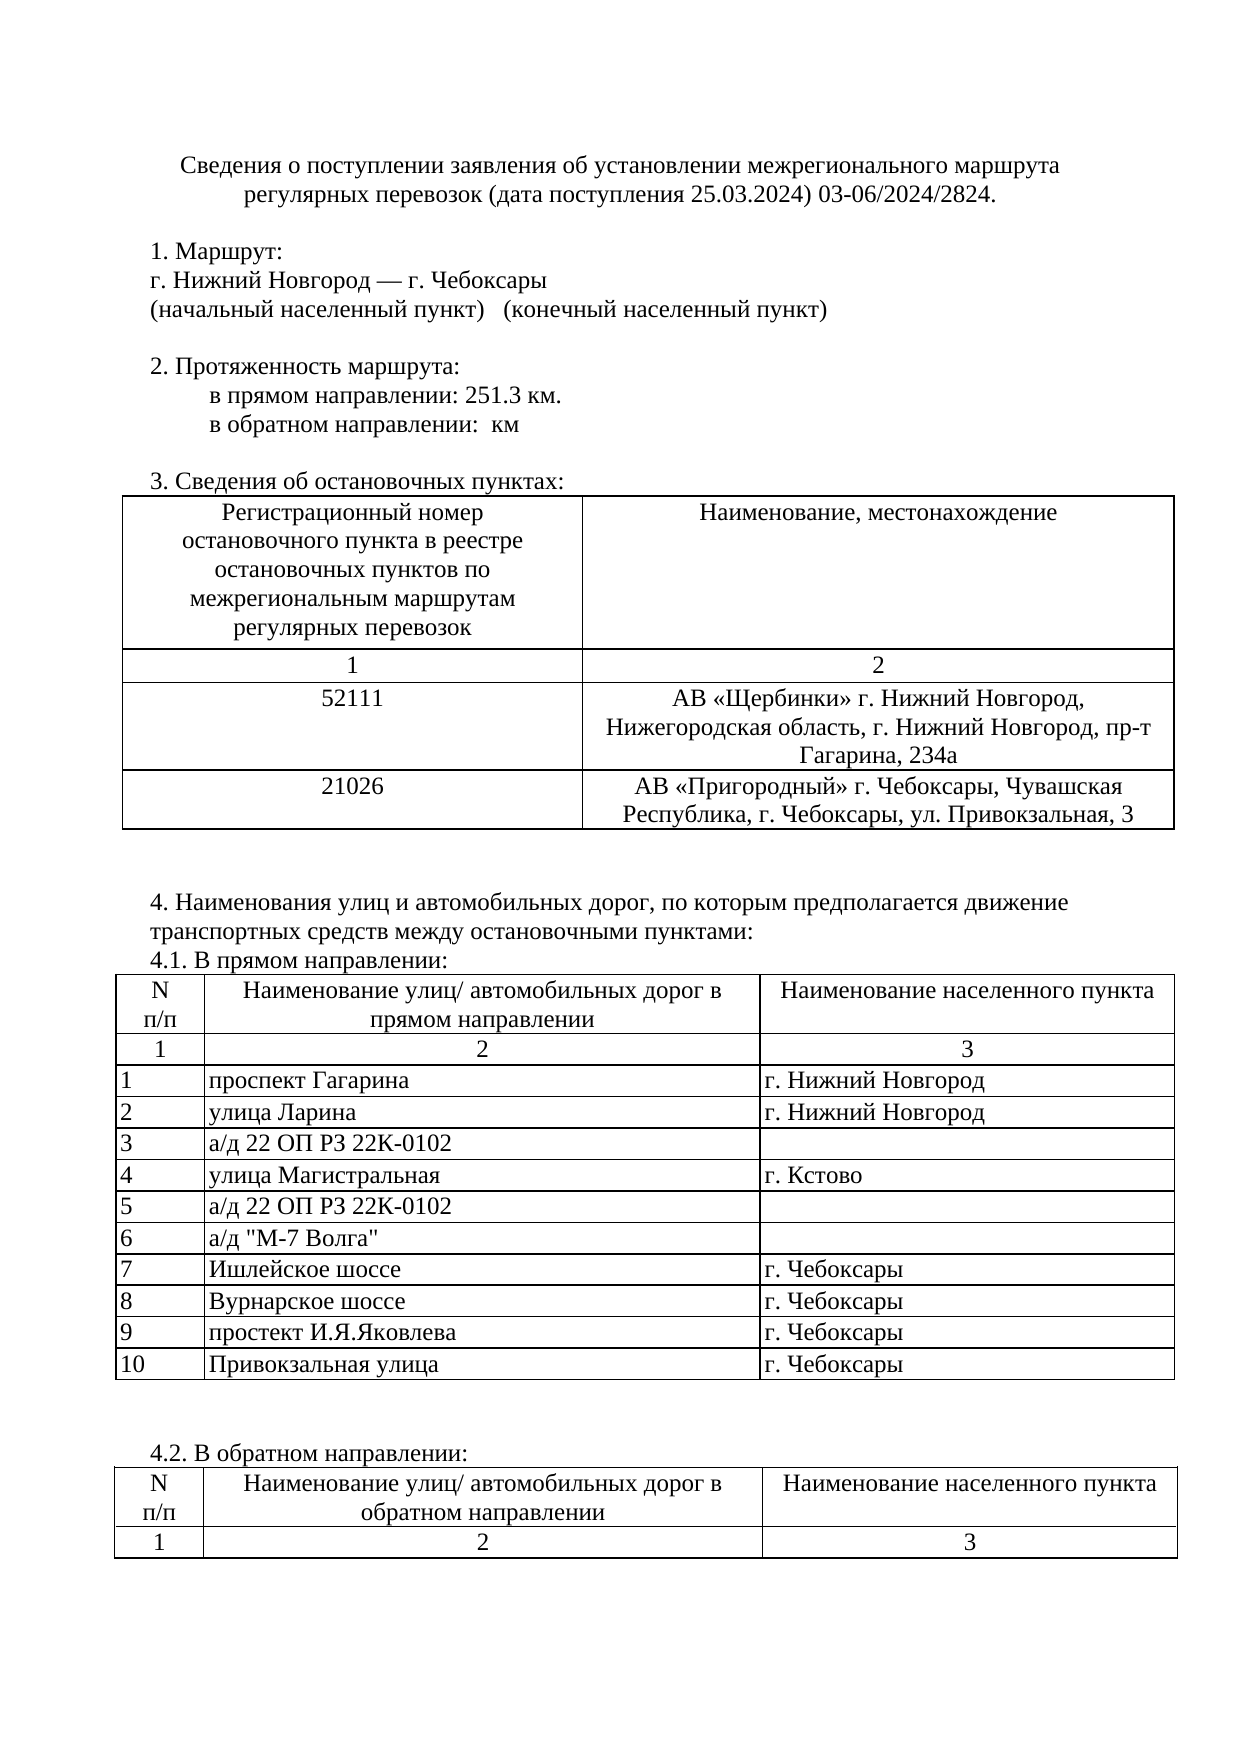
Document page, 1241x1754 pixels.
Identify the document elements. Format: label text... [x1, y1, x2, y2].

table_cell 1 [115, 1527, 203, 1557]
table_header Наименование, местонахождение [583, 497, 1173, 648]
table_cell г. Чебоксары [761, 1255, 1174, 1284]
table_cell Ишлейское шоссе [205, 1255, 759, 1284]
text Сведения о поступлении заявления об установлении межрегионального маршрута регулярных перевозок (дата поступления 25.03.2024) 03-06/2024/2824. [150, 150, 1090, 207]
table_header Наименование улиц/ автомобильных дорог в обратном направлении [204, 1468, 762, 1526]
text 3. Сведения об остановочных пунктах: [150, 466, 1090, 495]
text в обратном направлении: км [150, 409, 1090, 437]
text г. Нижний Новгород — г. Чебоксары [150, 265, 1090, 294]
table_cell 5 [117, 1192, 204, 1221]
table_cell [761, 1223, 1174, 1253]
table_cell 4 [117, 1160, 204, 1190]
table_cell г. Кстово [761, 1160, 1174, 1190]
table_cell улица Ларина [205, 1097, 759, 1127]
table_cell г. Нижний Новгород [761, 1097, 1174, 1127]
table_cell 2 [117, 1097, 204, 1127]
text 2. Протяженность маршрута: [150, 351, 1090, 380]
table_cell проспект Гагарина [205, 1066, 759, 1096]
table_header N п/п [117, 975, 204, 1033]
text в прямом направлении: 251.3 км. [150, 380, 1090, 409]
table_cell г. Нижний Новгород [761, 1066, 1174, 1096]
table_header Наименование улиц/ автомобильных дорог в прямом направлении [205, 975, 759, 1033]
table_cell г. Чебоксары [761, 1317, 1174, 1347]
table_cell 52111 [123, 683, 582, 769]
table_cell простект И.Я.Яковлева [205, 1317, 759, 1347]
table_header Регистрационный номер остановочного пункта в реестре остановочных пунктов по межрегиональным маршрутам регулярных перевозок [123, 497, 582, 648]
text 4.2. В обратном направлении: [150, 1438, 1090, 1466]
table_header Наименование населенного пункта [763, 1468, 1177, 1526]
table_header N п/п [115, 1468, 203, 1526]
table_cell [761, 1129, 1174, 1158]
table_cell 1 [117, 1066, 204, 1096]
table_cell 1 [123, 650, 582, 681]
text (начальный населенный пункт) (конечный населенный пункт) [150, 294, 1090, 322]
table_cell 21026 [123, 771, 582, 828]
text 4.1. В прямом направлении: [150, 945, 1090, 973]
table_cell а/д 22 ОП РЗ 22К-0102 [205, 1129, 759, 1158]
table_cell 3 [763, 1526, 1177, 1557]
table_cell 2 [205, 1034, 759, 1064]
table_cell Вурнарское шоссе [205, 1286, 759, 1316]
table_cell 6 [117, 1223, 204, 1253]
table_cell г. Чебоксары [761, 1349, 1174, 1379]
table_cell улица Магистральная [205, 1160, 759, 1190]
table_cell 7 [117, 1255, 204, 1284]
table_cell АВ «Щербинки» г. Нижний Новгород, Нижегородская область, г. Нижний Новгород, пр-т Гагарина, 234а [583, 683, 1173, 769]
table_cell 8 [117, 1286, 204, 1316]
table_cell АВ «Пригородный» г. Чебоксары, Чувашская Республика, г. Чебоксары, ул. Привокзальная, 3 [583, 771, 1173, 828]
table_cell [761, 1192, 1174, 1221]
table_cell 1 [117, 1034, 204, 1064]
text 1. Маршрут: [150, 236, 1090, 265]
table_cell 2 [204, 1527, 762, 1557]
table_cell Привокзальная улица [205, 1349, 759, 1379]
table_cell а/д "М-7 Волга" [205, 1223, 759, 1253]
table_cell 10 [117, 1349, 204, 1379]
table_cell 2 [583, 650, 1173, 681]
table_cell 3 [117, 1129, 204, 1158]
table_cell 3 [761, 1034, 1174, 1064]
text 4. Наименования улиц и автомобильных дорог, по которым предполагается движение транспортных средств между остановочными пунктами: [150, 887, 1090, 945]
table_cell а/д 22 ОП РЗ 22К-0102 [205, 1192, 759, 1221]
table_cell г. Чебоксары [761, 1286, 1174, 1316]
table_header Наименование населенного пункта [761, 975, 1174, 1033]
table_cell 9 [117, 1317, 204, 1347]
